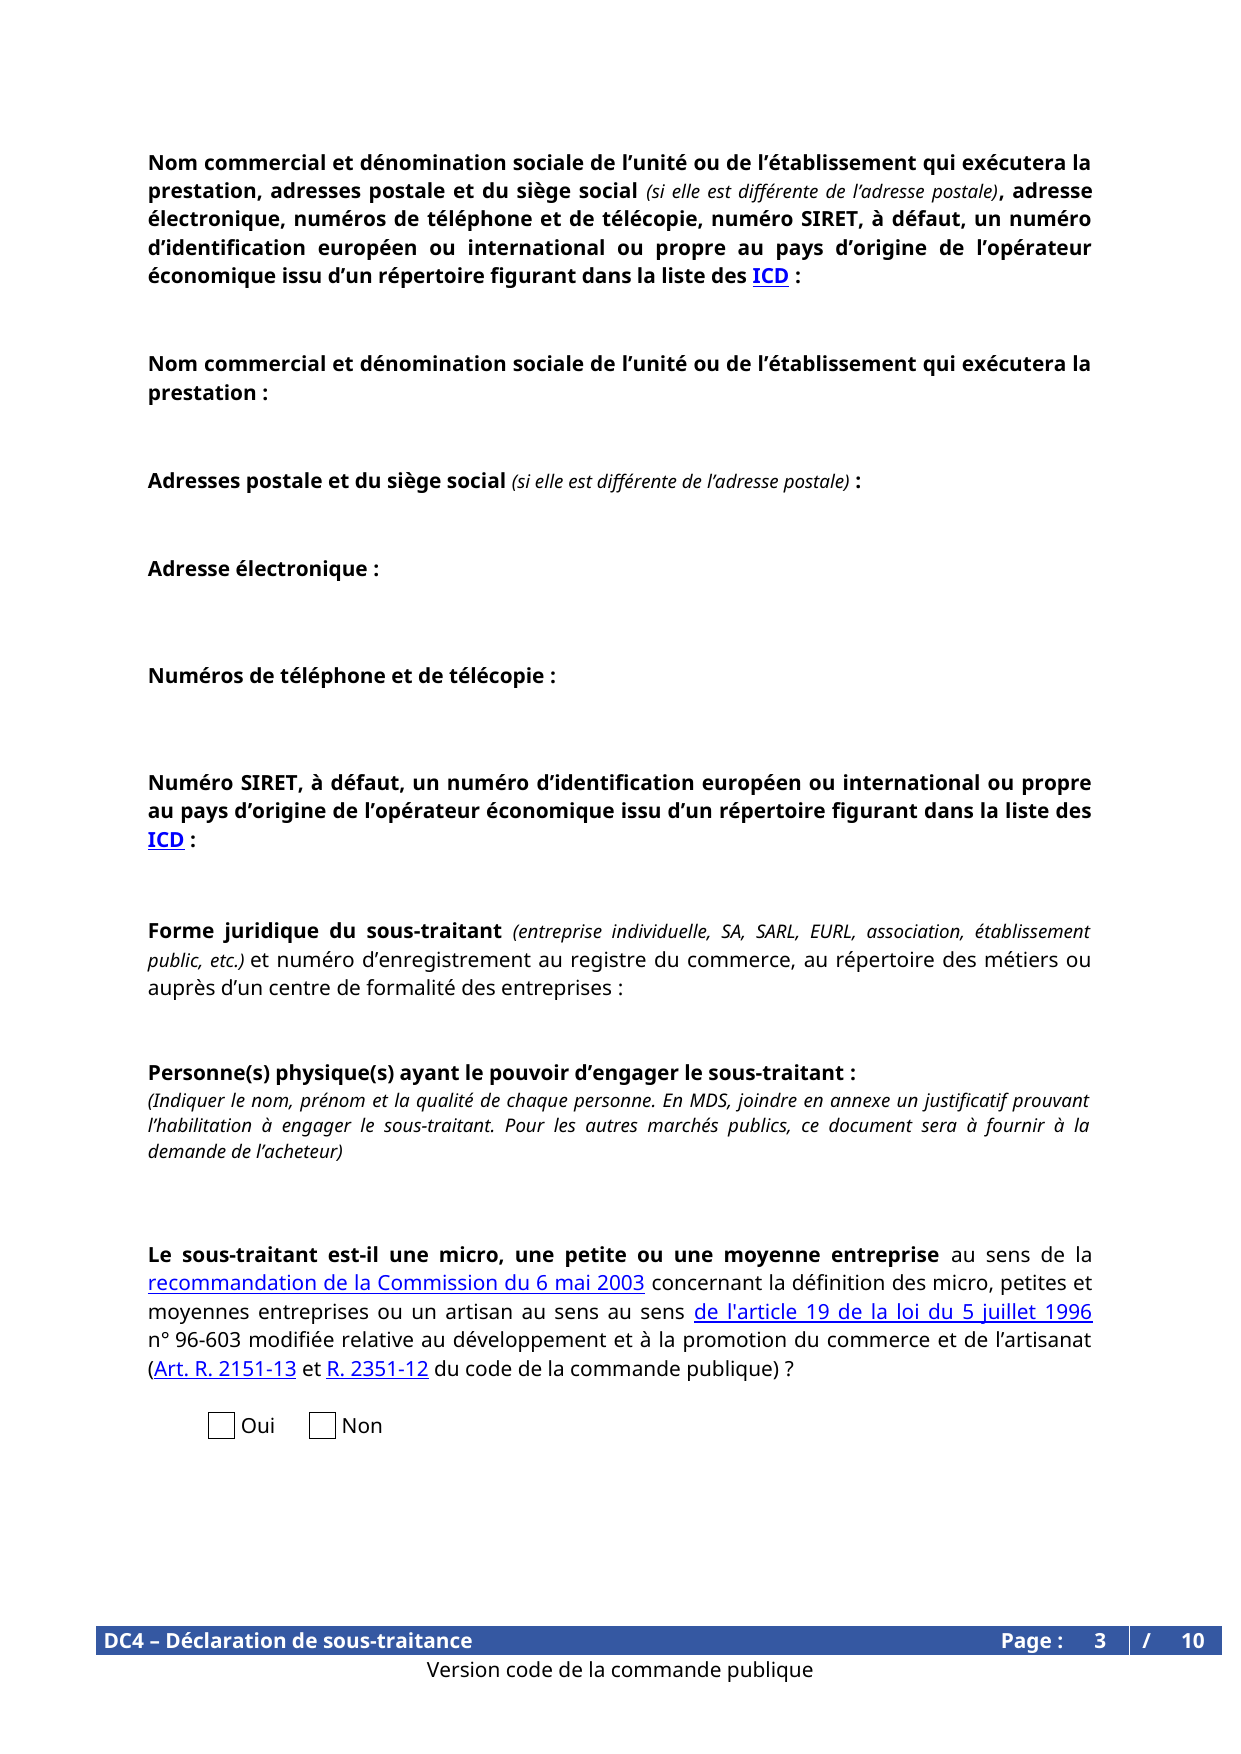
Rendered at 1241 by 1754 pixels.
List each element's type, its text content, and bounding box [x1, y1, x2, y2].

subtitle Numéro SIRET, à défaut, un numéro d’identification européen ou international ou propre au pays d’origine de l’opérateur économique issu d’un répertoire figurant dans la liste des ICD : [148, 768, 1093, 853]
subtitle Nom commercial et dénomination sociale de l’unité ou de l’établissement qui exécutera la prestation : [148, 349, 1093, 406]
subtitle Adresses postale et du siège social (si elle est différente de l’adresse postale) : [148, 466, 1093, 494]
text Personne(s) physique(s) ayant le pouvoir d’engager le sous-traitant : [148, 1058, 1093, 1087]
subtitle Nom commercial et dénomination sociale de l’unité ou de l’établissement qui exécutera la prestation, adresses postale et du siège social (si elle est différente de l’adresse postale), adresse électronique, numéros de téléphone et de télécopie, numéro SIRET, à défaut, un numéro d’identification européen ou international ou propre au pays d’origine de l’opérateur économique issu d’un répertoire figurant dans la liste des ICD : [148, 148, 1093, 290]
subtitle Adresse électronique : [148, 554, 1093, 583]
text Oui Non [207, 1411, 1093, 1439]
text Forme juridique du sous-traitant (entreprise individuelle, SA, SARL, EURL, association, établissement public, etc.) et numéro d’enregistrement au registre du commerce, au répertoire des métiers ou auprès d’un centre de formalité des entreprises : [148, 916, 1093, 1002]
text (Indiquer le nom, prénom et la qualité de chaque personne. En MDS, joindre en annexe un justificatif prouvant l’habilitation à engager le sous-traitant. Pour les autres marchés publics, ce document sera à fournir à la demande de l’acheteur) [148, 1087, 1093, 1163]
text Le sous-traitant est-il une micro, une petite ou une moyenne entreprise au sens de la recommandation de la Commission du 6 mai 2003 concernant la définition des micro, petites et moyennes entreprises ou un artisan au sens au sens de l'article 19 de la loi du 5 juillet 1996 n° 96-603 modifiée relative au développement et à la promotion du commerce et de l’artisanat (Art. R. 2151-13 et R. 2351-12 du code de la commande publique) ? [148, 1240, 1093, 1382]
subtitle Numéros de téléphone et de télécopie : [148, 661, 1093, 689]
